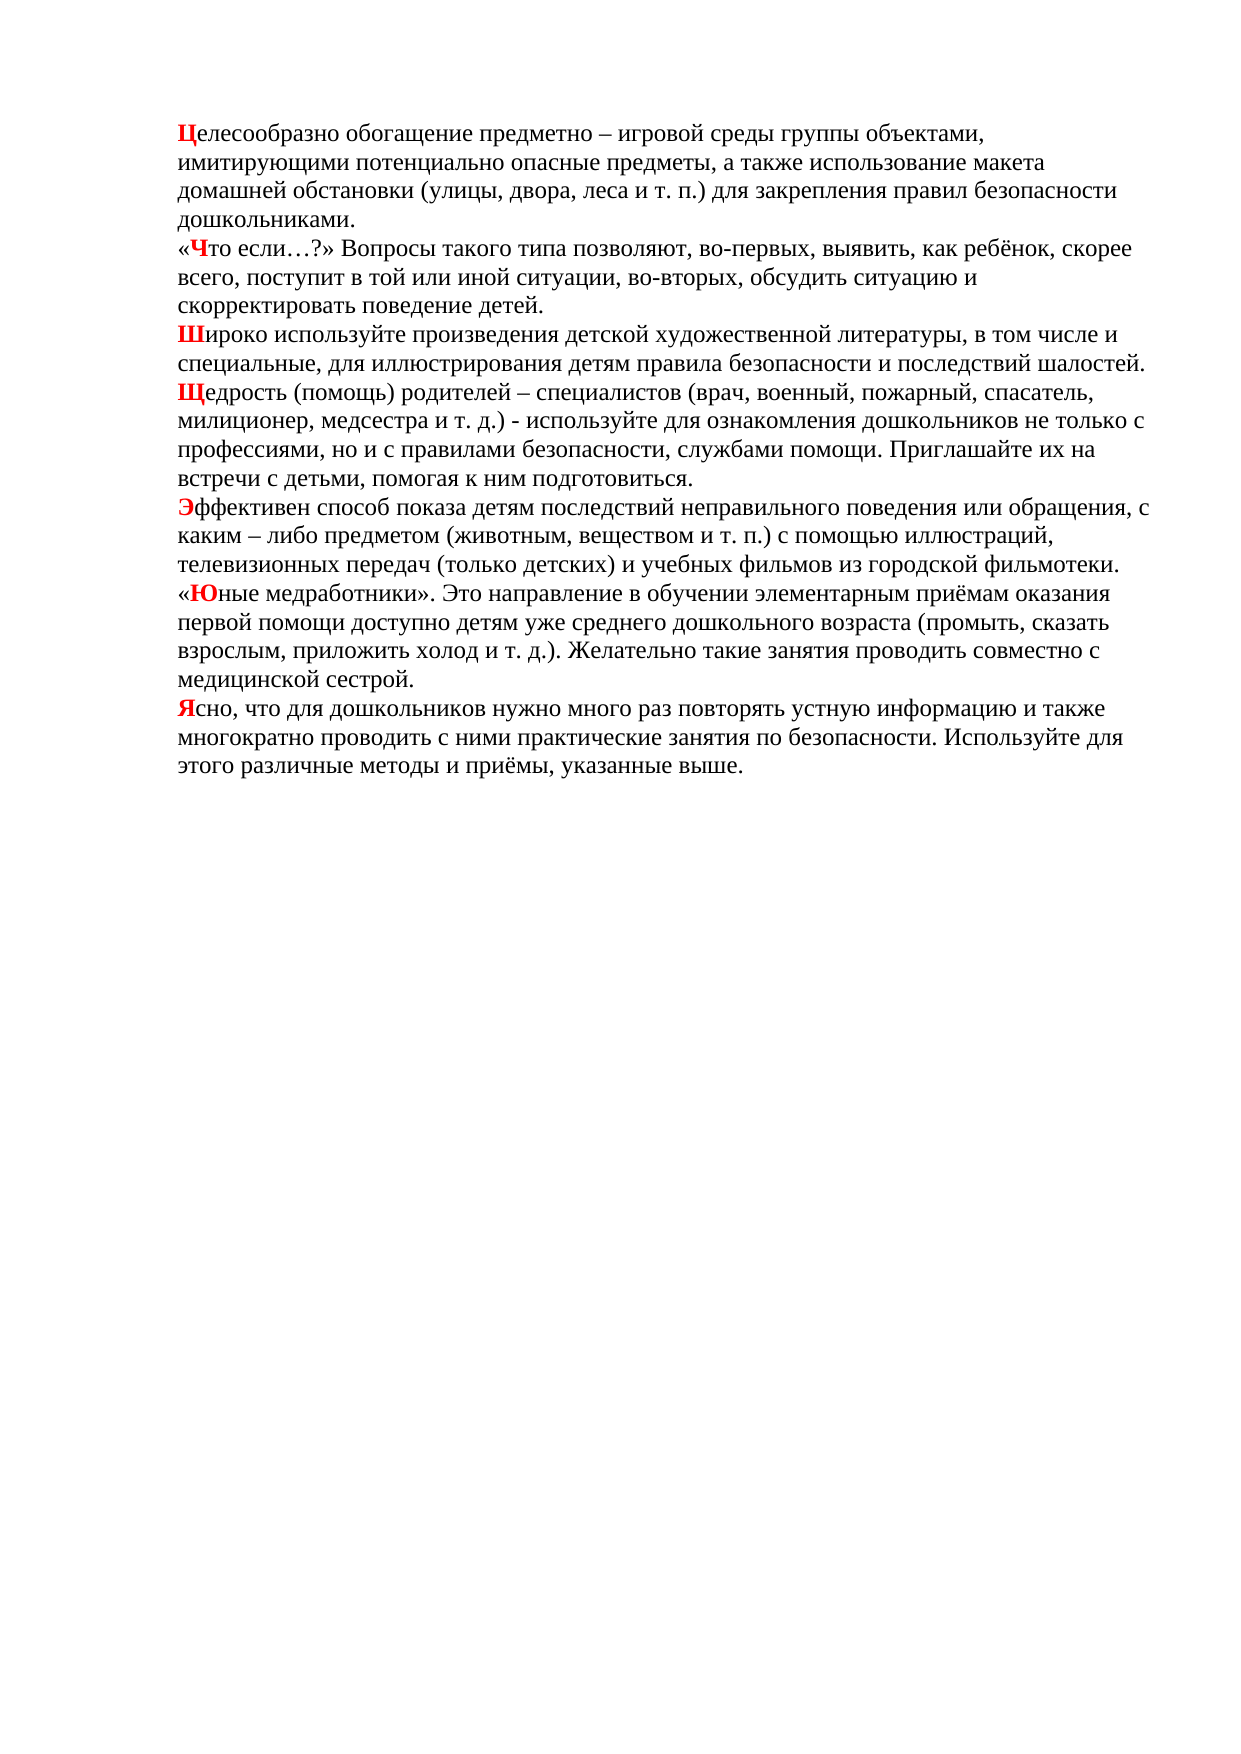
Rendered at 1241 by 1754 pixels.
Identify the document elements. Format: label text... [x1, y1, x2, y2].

text Щедрость (помощь) родителей – специалистов (врач, военный, пожарный, спасатель, милиционер, медсестра и т. д.) - используйте для ознакомления дошкольников не только с профессиями, но и с правилами безопасности, службами помощи. Приглашайте их на встречи с детьми, помогая к ним подготовиться. [177, 377, 1152, 492]
text Эффективен способ показа детям последствий неправильного поведения или обращения, с каким – либо предметом (животным, веществом и т. п.) с помощью иллюстраций, телевизионных передач (только детских) и учебных фильмов из городской фильмотеки. [177, 492, 1152, 578]
text Целесообразно обогащение предметно – игровой среды группы объектами, имитирующими потенциально опасные предметы, а также использование макета домашней обстановки (улицы, двора, леса и т. п.) для закрепления правил безопасности дошкольниками. [177, 118, 1152, 233]
text Ясно, что для дошкольников нужно много раз повторять устную информацию и также многократно проводить с ними практические занятия по безопасности. Используйте для этого различные методы и приёмы, указанные выше. [177, 693, 1152, 779]
text «Юные медработники». Это направление в обучении элементарным приёмам оказания первой помощи доступно детям уже среднего дошкольного возраста (промыть, сказать взрослым, приложить холод и т. д.). Желательно такие занятия проводить совместно с медицинской сестрой. [177, 578, 1152, 693]
text Широко используйте произведения детской художественной литературы, в том числе и специальные, для иллюстрирования детям правила безопасности и последствий шалостей. [177, 319, 1152, 377]
text «Что если…?» Вопросы такого типа позволяют, во-первых, выявить, как ребёнок, скорее всего, поступит в той или иной ситуации, во-вторых, обсудить ситуацию и скорректировать поведение детей. [177, 233, 1152, 319]
